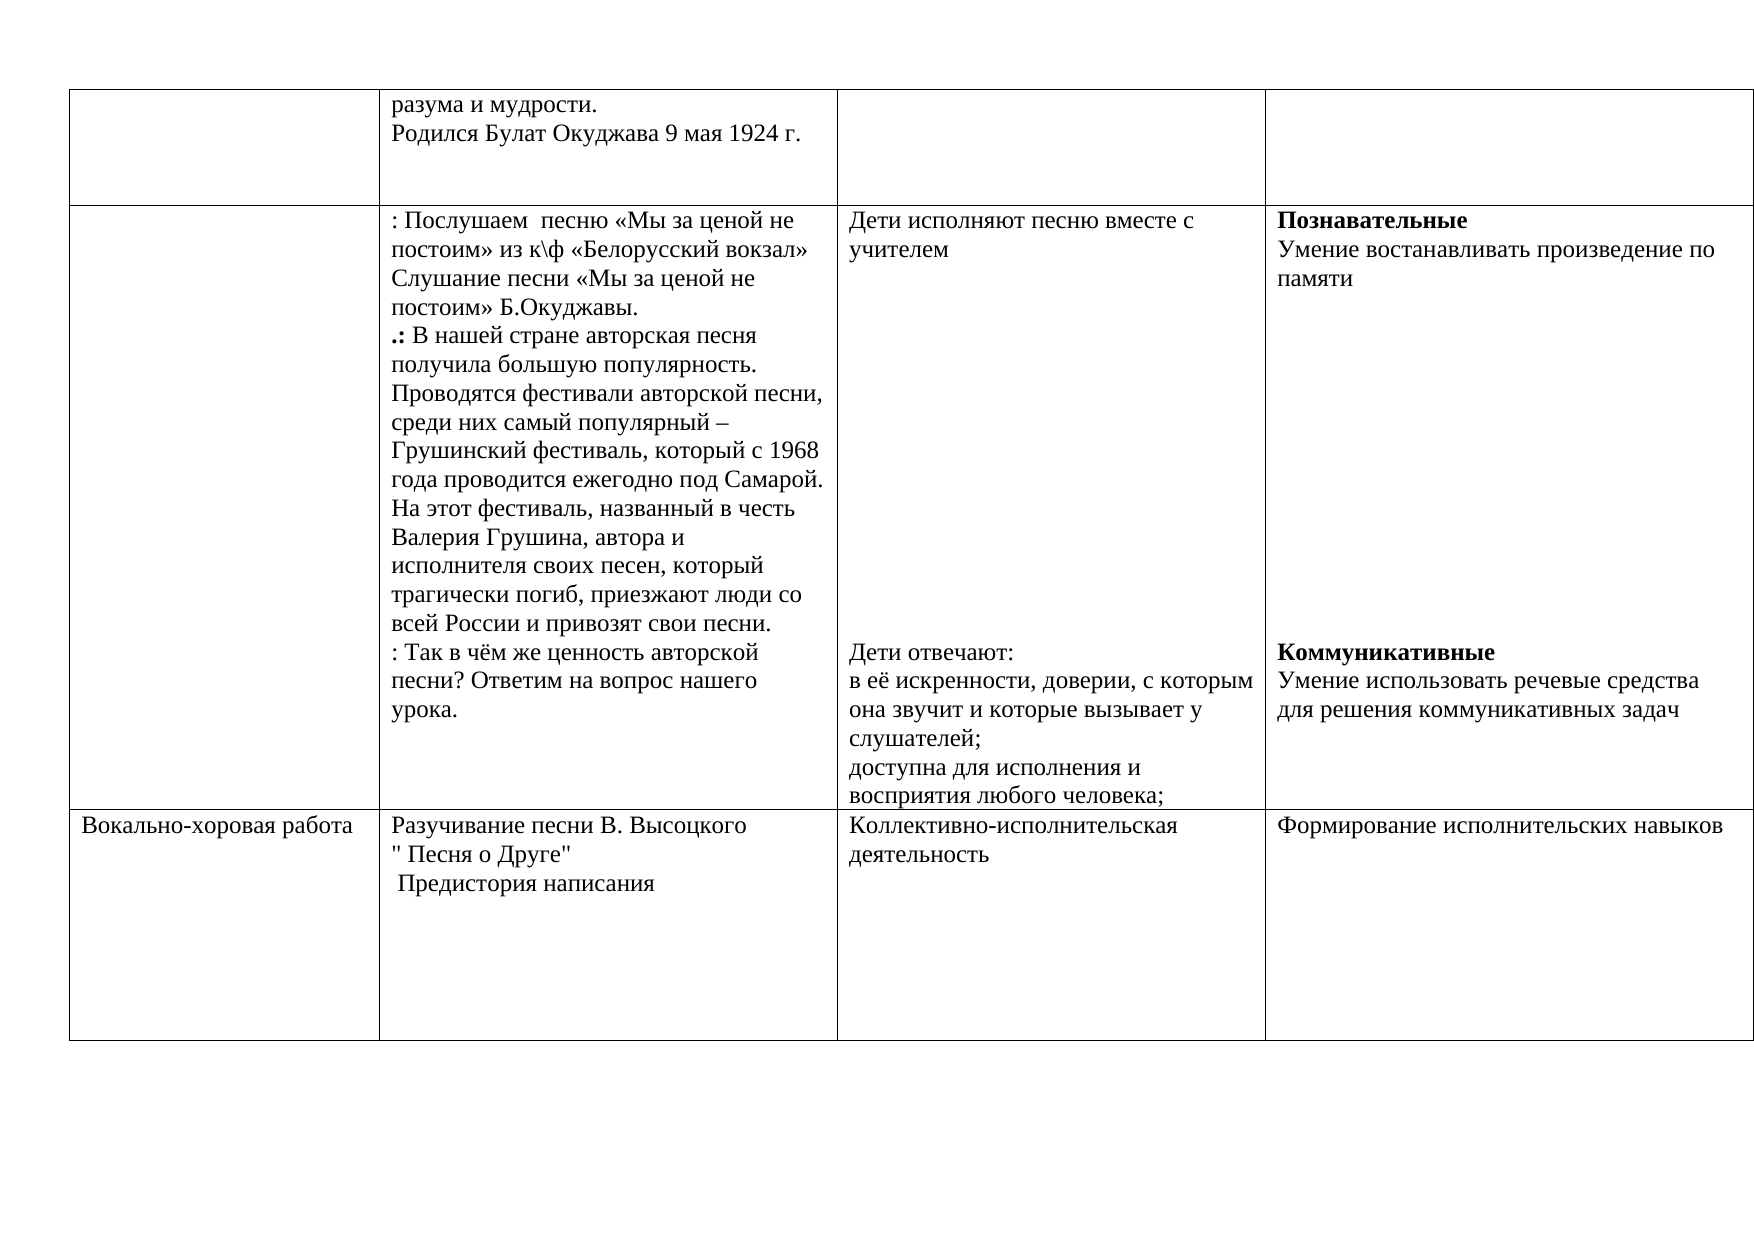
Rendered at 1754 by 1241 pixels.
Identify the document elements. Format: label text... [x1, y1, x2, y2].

table_cell Дети исполняют песню вместе с учителем Дети отвечают: в её искренности, доверии, с которым она звучит и которые вызывает у слушателей; доступна для исполнения и восприятия любого человека; [838, 206, 1265, 809]
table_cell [838, 810, 1265, 1040]
table_cell : Послушаем песню «Мы за ценой не постоим» из к\ф «Белорусский вокзал» Слушание песни «Мы за ценой не постоим» Б.Окуджавы. .: В нашей стране авторская песня получила большую популярность. Проводятся фестивали авторской песни, среди них самый популярный – Грушинский фестиваль, который с 1968 года проводится ежегодно под Самарой. На этот фестиваль, названный в честь Валерия Грушина, автора и исполнителя своих песен, который трагически погиб, приезжают люди со всей России и привозят свои песни. : Так в чём же ценность авторской песни? Ответим на вопрос нашего урока. [380, 206, 837, 809]
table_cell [1266, 90, 1753, 204]
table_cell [1266, 810, 1753, 1040]
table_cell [70, 90, 379, 204]
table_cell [838, 90, 1265, 204]
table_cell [380, 810, 837, 1040]
table_cell Познавательные Умение востанавливать произведение по памяти Коммуникативные Умение использовать речевые средства для решения коммуникативных задач [1266, 206, 1753, 809]
table_cell [70, 206, 379, 809]
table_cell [70, 810, 379, 1040]
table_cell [380, 90, 837, 204]
